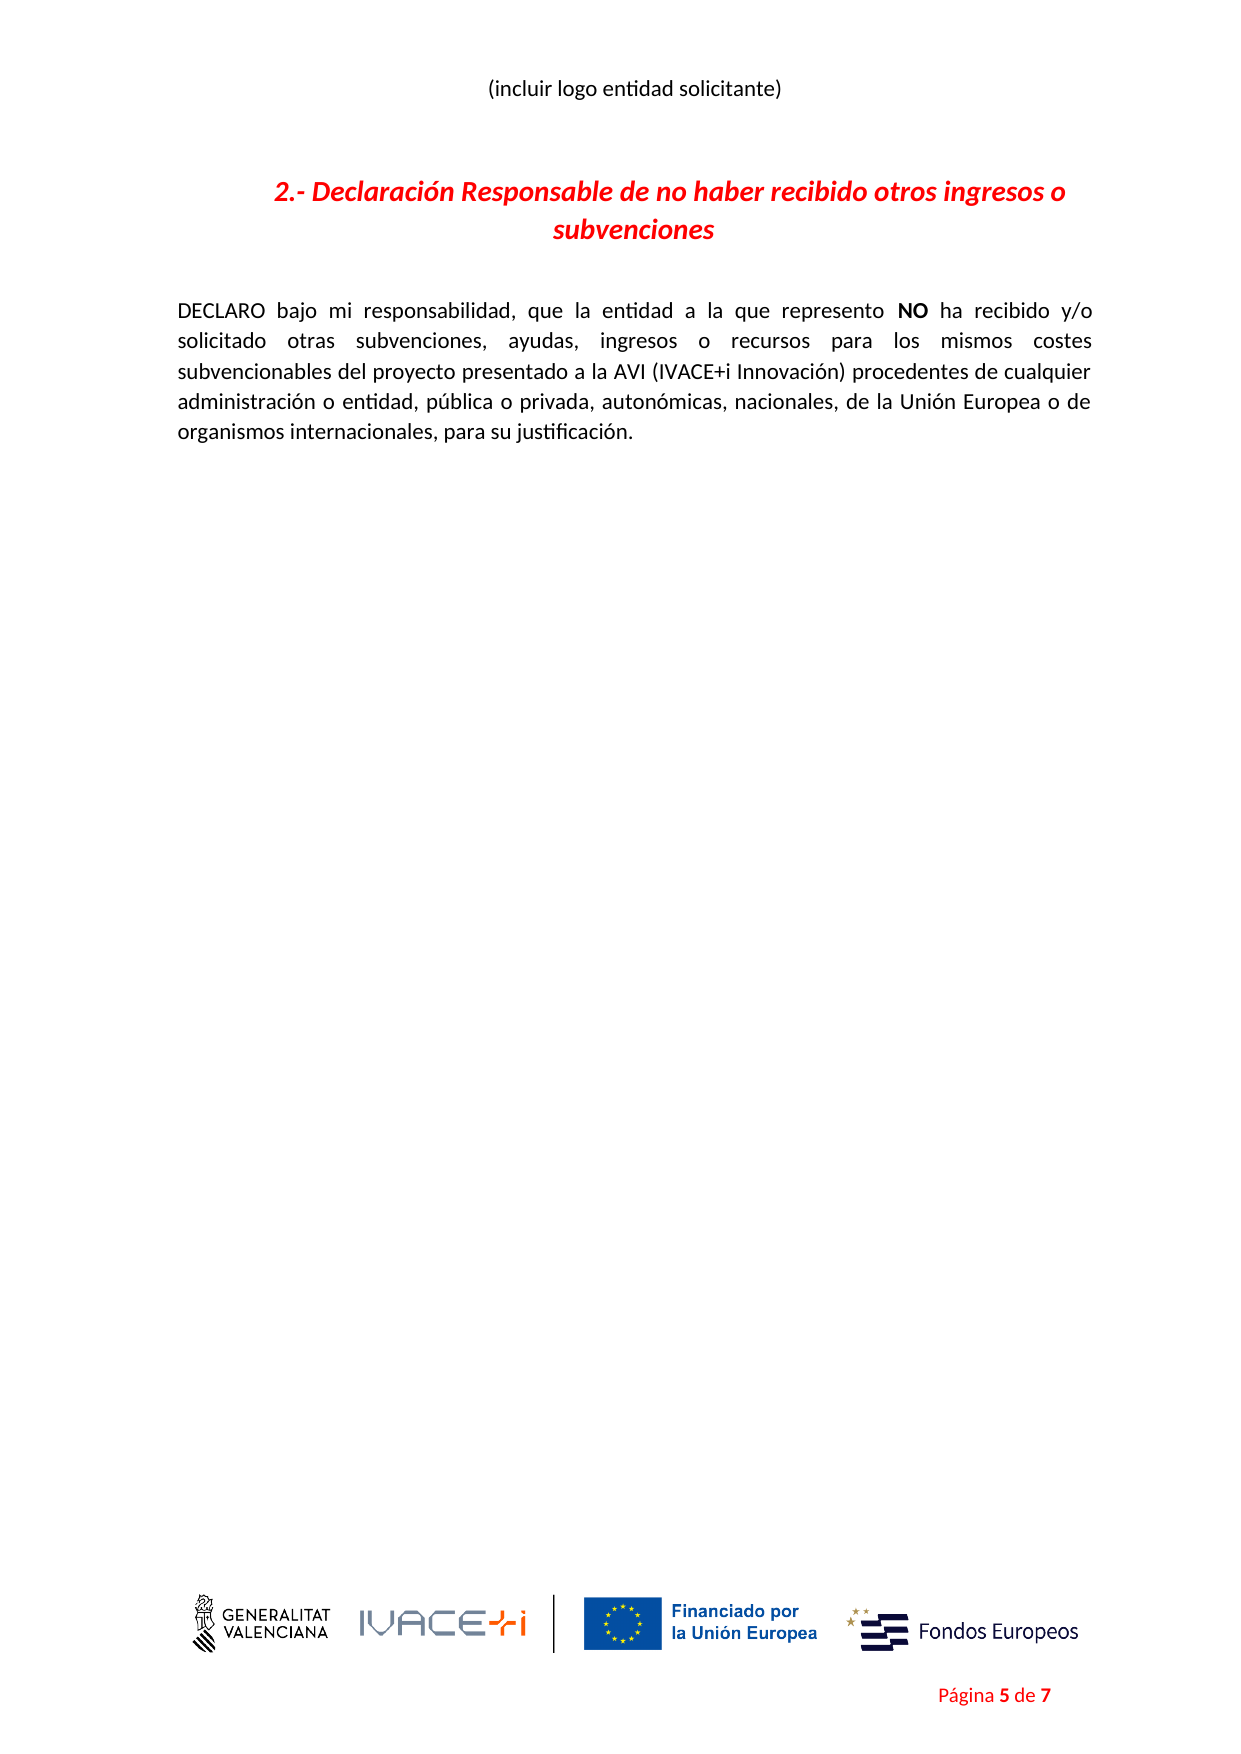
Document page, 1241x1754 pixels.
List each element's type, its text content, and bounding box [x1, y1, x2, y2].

text 2.- Declaración Responsable de no haber recibido otros ingresos o subvenciones [177, 173, 1093, 247]
text DECLARO bajo mi responsabilidad, que la entidad a la que represento NO ha recibido y/o solicitado otras subvenciones, ayudas, ingresos o recursos para los mismos costes subvencionables del proyecto presentado a la AVI (IVACE+i Innovación) procedentes de cualquier administración o entidad, pública o privada, autonómicas, nacionales, de la Unión Europea o de organismos internacionales, para su justificación. [177, 296, 1093, 445]
picture [192, 1594, 1078, 1653]
